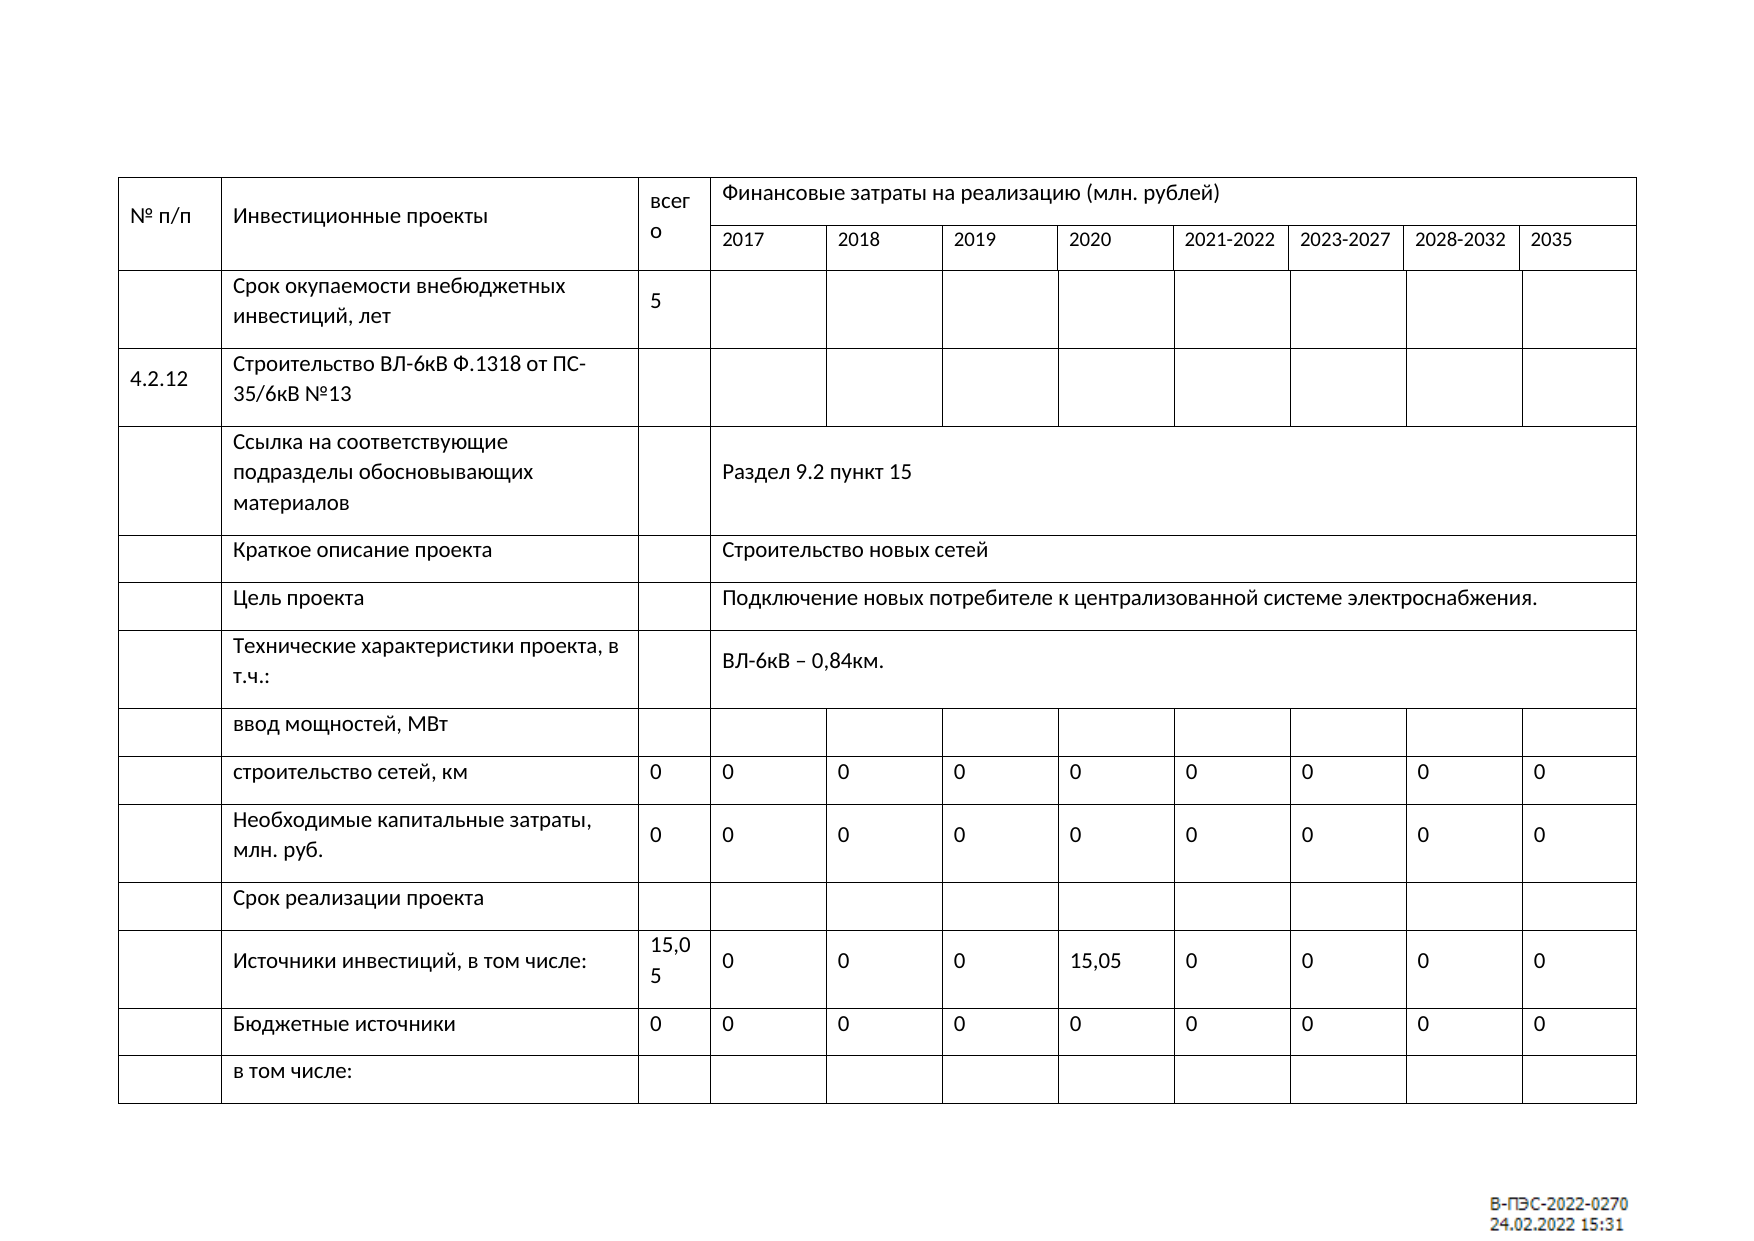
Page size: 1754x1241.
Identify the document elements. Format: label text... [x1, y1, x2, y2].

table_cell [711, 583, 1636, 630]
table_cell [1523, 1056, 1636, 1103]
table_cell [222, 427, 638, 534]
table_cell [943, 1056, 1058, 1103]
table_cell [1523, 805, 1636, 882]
table_cell 2020 [1058, 226, 1173, 270]
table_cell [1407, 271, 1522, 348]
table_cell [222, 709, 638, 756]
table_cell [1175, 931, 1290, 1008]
table_header Финансовые затраты на реализацию (млн. рублей) [711, 178, 1636, 225]
table_header Инвестиционные проекты [222, 178, 638, 270]
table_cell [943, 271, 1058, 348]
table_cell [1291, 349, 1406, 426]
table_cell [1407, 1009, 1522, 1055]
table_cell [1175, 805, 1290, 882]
table_header всего [639, 178, 710, 270]
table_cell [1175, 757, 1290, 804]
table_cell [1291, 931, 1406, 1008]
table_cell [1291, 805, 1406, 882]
table_cell 2019 [943, 226, 1057, 270]
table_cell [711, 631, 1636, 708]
table_cell 2017 [711, 226, 826, 270]
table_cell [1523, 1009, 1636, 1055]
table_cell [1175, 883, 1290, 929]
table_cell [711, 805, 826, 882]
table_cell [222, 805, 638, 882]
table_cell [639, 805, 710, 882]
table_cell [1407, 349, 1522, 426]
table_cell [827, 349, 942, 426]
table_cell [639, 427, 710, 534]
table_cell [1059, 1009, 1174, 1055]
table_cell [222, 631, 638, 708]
table_cell 2018 [827, 226, 942, 270]
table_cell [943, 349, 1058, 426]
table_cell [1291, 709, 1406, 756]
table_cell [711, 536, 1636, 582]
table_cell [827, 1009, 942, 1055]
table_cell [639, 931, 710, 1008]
table_cell 2021-2022 [1174, 226, 1288, 270]
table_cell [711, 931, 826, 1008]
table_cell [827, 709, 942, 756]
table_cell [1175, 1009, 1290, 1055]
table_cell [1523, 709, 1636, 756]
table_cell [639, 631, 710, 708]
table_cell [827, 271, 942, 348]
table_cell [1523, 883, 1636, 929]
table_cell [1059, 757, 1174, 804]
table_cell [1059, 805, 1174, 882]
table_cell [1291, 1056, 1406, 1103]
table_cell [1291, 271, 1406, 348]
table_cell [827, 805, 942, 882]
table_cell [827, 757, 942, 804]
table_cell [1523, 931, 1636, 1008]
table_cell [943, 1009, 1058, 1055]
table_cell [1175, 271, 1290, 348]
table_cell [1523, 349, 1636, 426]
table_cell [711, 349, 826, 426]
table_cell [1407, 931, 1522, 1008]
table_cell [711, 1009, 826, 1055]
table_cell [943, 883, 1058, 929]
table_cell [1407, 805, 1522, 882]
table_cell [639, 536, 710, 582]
picture [1488, 1193, 1636, 1234]
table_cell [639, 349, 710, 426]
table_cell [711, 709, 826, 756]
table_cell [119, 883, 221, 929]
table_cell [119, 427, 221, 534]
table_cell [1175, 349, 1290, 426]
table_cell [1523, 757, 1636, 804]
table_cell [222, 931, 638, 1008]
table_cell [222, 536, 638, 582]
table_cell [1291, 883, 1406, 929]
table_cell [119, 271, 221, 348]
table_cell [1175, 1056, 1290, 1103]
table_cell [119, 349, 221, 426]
table_header № п/п [119, 178, 221, 270]
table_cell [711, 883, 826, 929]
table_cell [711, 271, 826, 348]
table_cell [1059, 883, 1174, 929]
table_cell 2028-2032 [1404, 226, 1519, 270]
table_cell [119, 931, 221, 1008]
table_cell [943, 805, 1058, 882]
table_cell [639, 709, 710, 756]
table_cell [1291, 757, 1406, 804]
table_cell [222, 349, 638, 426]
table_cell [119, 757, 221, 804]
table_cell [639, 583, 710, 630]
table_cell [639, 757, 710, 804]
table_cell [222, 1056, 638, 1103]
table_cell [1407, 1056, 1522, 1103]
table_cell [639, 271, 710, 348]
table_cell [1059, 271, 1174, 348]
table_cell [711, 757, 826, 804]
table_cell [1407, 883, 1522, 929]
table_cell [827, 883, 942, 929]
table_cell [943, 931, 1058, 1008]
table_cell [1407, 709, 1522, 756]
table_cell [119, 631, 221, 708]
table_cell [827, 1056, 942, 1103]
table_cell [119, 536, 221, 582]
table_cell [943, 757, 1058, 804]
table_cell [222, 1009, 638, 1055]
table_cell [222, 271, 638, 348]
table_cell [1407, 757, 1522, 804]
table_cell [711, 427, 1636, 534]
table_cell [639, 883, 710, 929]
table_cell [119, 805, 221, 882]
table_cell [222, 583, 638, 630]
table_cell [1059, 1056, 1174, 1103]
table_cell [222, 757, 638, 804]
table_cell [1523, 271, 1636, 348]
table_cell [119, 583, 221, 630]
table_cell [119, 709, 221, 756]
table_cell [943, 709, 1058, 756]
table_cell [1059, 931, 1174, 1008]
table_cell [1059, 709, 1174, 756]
table_cell 2035 [1520, 226, 1636, 270]
table_cell 2023-2027 [1289, 226, 1403, 270]
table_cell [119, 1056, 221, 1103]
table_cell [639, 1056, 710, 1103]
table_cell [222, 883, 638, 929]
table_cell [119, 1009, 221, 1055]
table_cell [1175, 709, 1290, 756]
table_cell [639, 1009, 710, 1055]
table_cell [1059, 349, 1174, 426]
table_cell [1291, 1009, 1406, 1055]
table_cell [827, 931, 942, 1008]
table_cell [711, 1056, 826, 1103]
